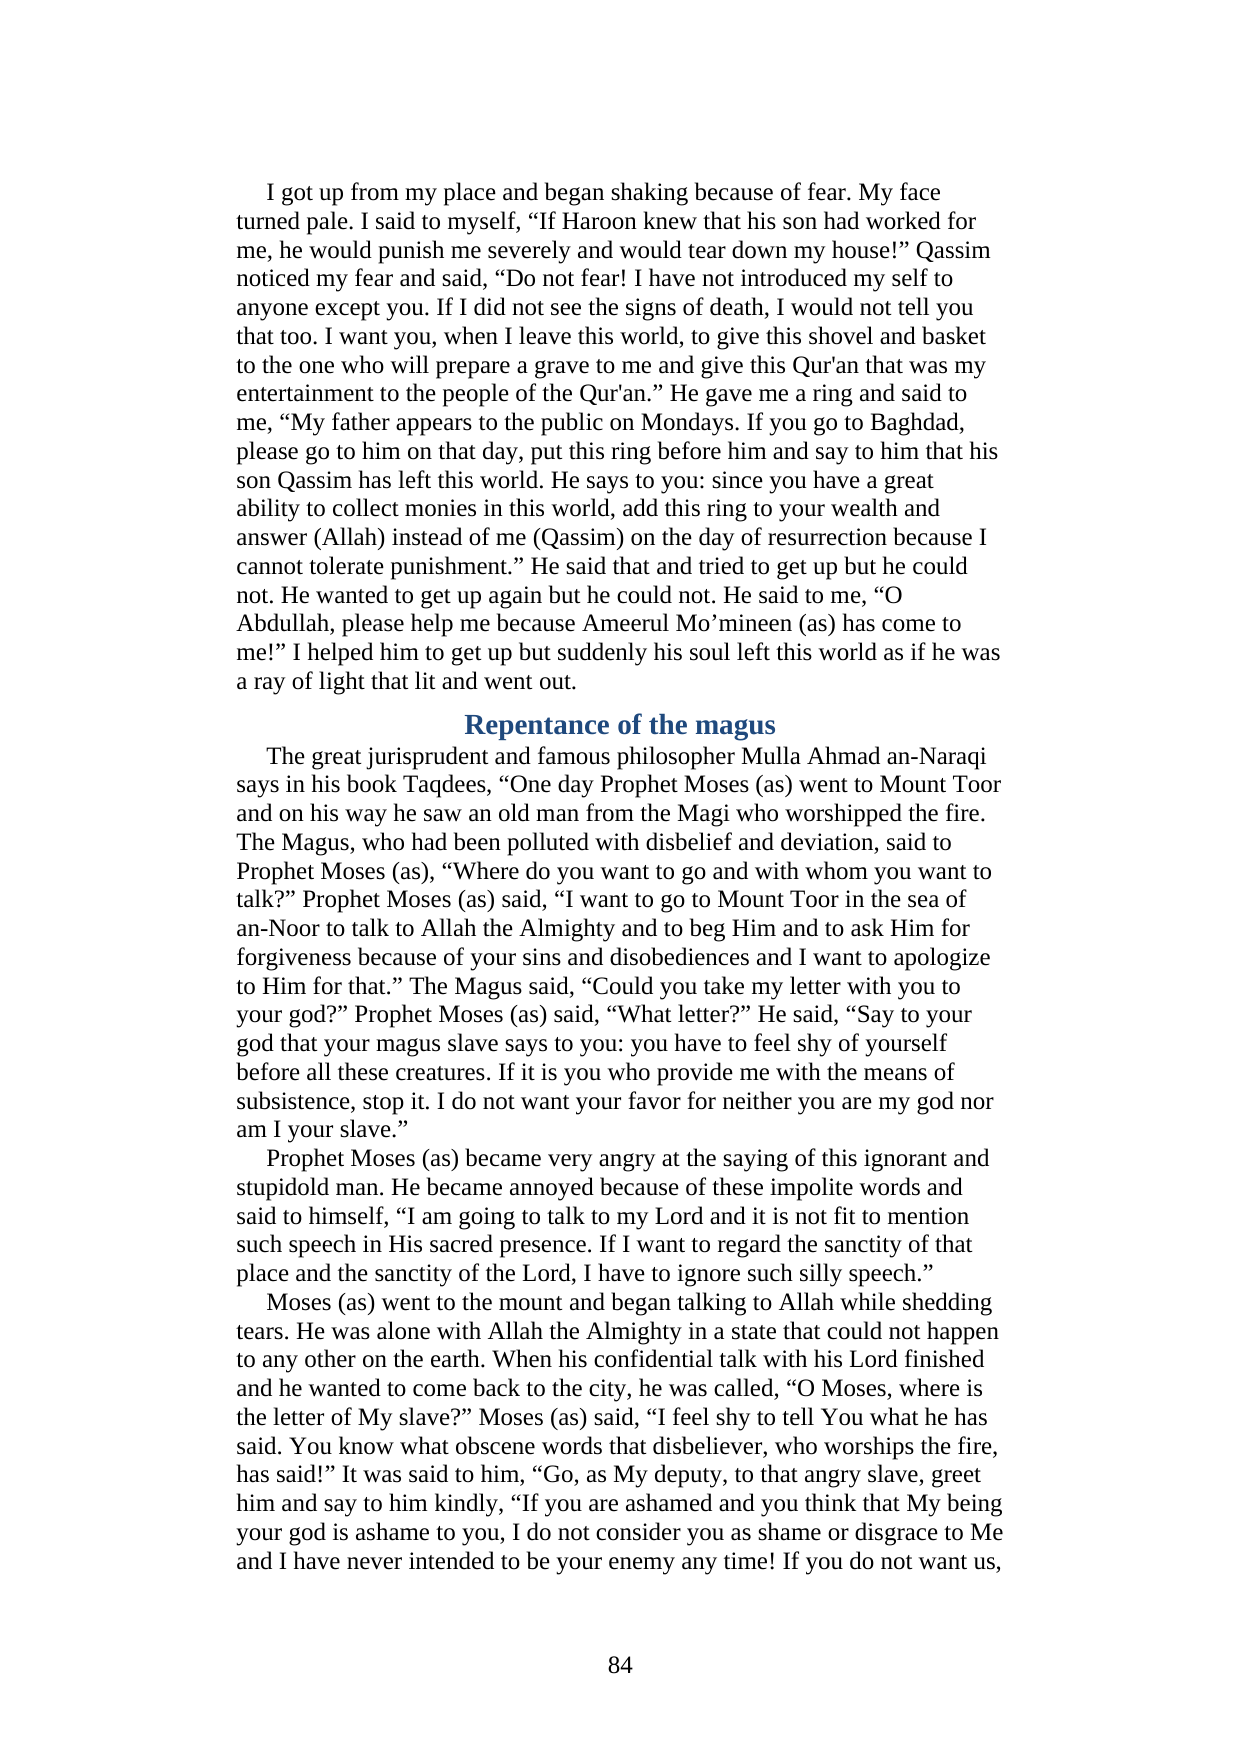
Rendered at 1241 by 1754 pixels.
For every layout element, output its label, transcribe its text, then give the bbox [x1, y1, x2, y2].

subtitle Repentance of the magus [236, 707, 1004, 741]
text Prophet Moses (as) became very angry at the saying of this ignorant and stupidold man. He became annoyed because of these impolite words and said to himself, “I am going to talk to my Lord and it is not fit to mention such speech in His sacred presence. If I want to regard the sanctity of that place and the sanctity of the Lord, I have to ignore such silly speech.” [236, 1143, 1004, 1287]
text The great jurisprudent and famous philosopher Mulla Ahmad an-Naraqi says in his book Taqdees, “One day Prophet Moses (as) went to Mount Toor and on his way he saw an old man from the Magi who worshipped the fire. The Magus, who had been polluted with disbelief and deviation, said to Prophet Moses (as), “Where do you want to go and with whom you want to talk?” Prophet Moses (as) said, “I want to go to Mount Toor in the sea of an-Noor to talk to Allah the Almighty and to beg Him and to ask Him for forgiveness because of your sins and disobediences and I want to apologize to Him for that.” The Magus said, “Could you take my letter with you to your god?” Prophet Moses (as) said, “What letter?” He said, “Say to your god that your magus slave says to you: you have to feel shy of yourself before all these creatures. If it is you who provide me with the means of subsistence, stop it. I do not want your favor for neither you are my god nor am I your slave.” [236, 741, 1004, 1143]
text I got up from my place and began shaking because of fear. My face turned pale. I said to myself, “If Haroon knew that his son had worked for me, he would punish me severely and would tear down my house!” Qassim noticed my fear and said, “Do not fear! I have not introduced my self to anyone except you. If I did not see the signs of death, I would not tell you that too. I want you, when I leave this world, to give this shovel and basket to the one who will prepare a grave to me and give this Qur'an that was my entertainment to the people of the Qur'an.” He gave me a ring and said to me, “My father appears to the public on Mondays. If you go to Baghdad, please go to him on that day, put this ring before him and say to him that his son Qassim has left this world. He says to you: since you have a great ability to collect monies in this world, add this ring to your wealth and answer (Allah) instead of me (Qassim) on the day of resurrection because I cannot tolerate punishment.” He said that and tried to get up but he could not. He wanted to get up again but he could not. He said to me, “O Abdullah, please help me because Ameerul Mo’mineen (as) has come to me!” I helped him to get up but suddenly his soul left this world as if he was a ray of light that lit and went out. [236, 177, 1004, 695]
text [236, 1287, 1004, 1574]
